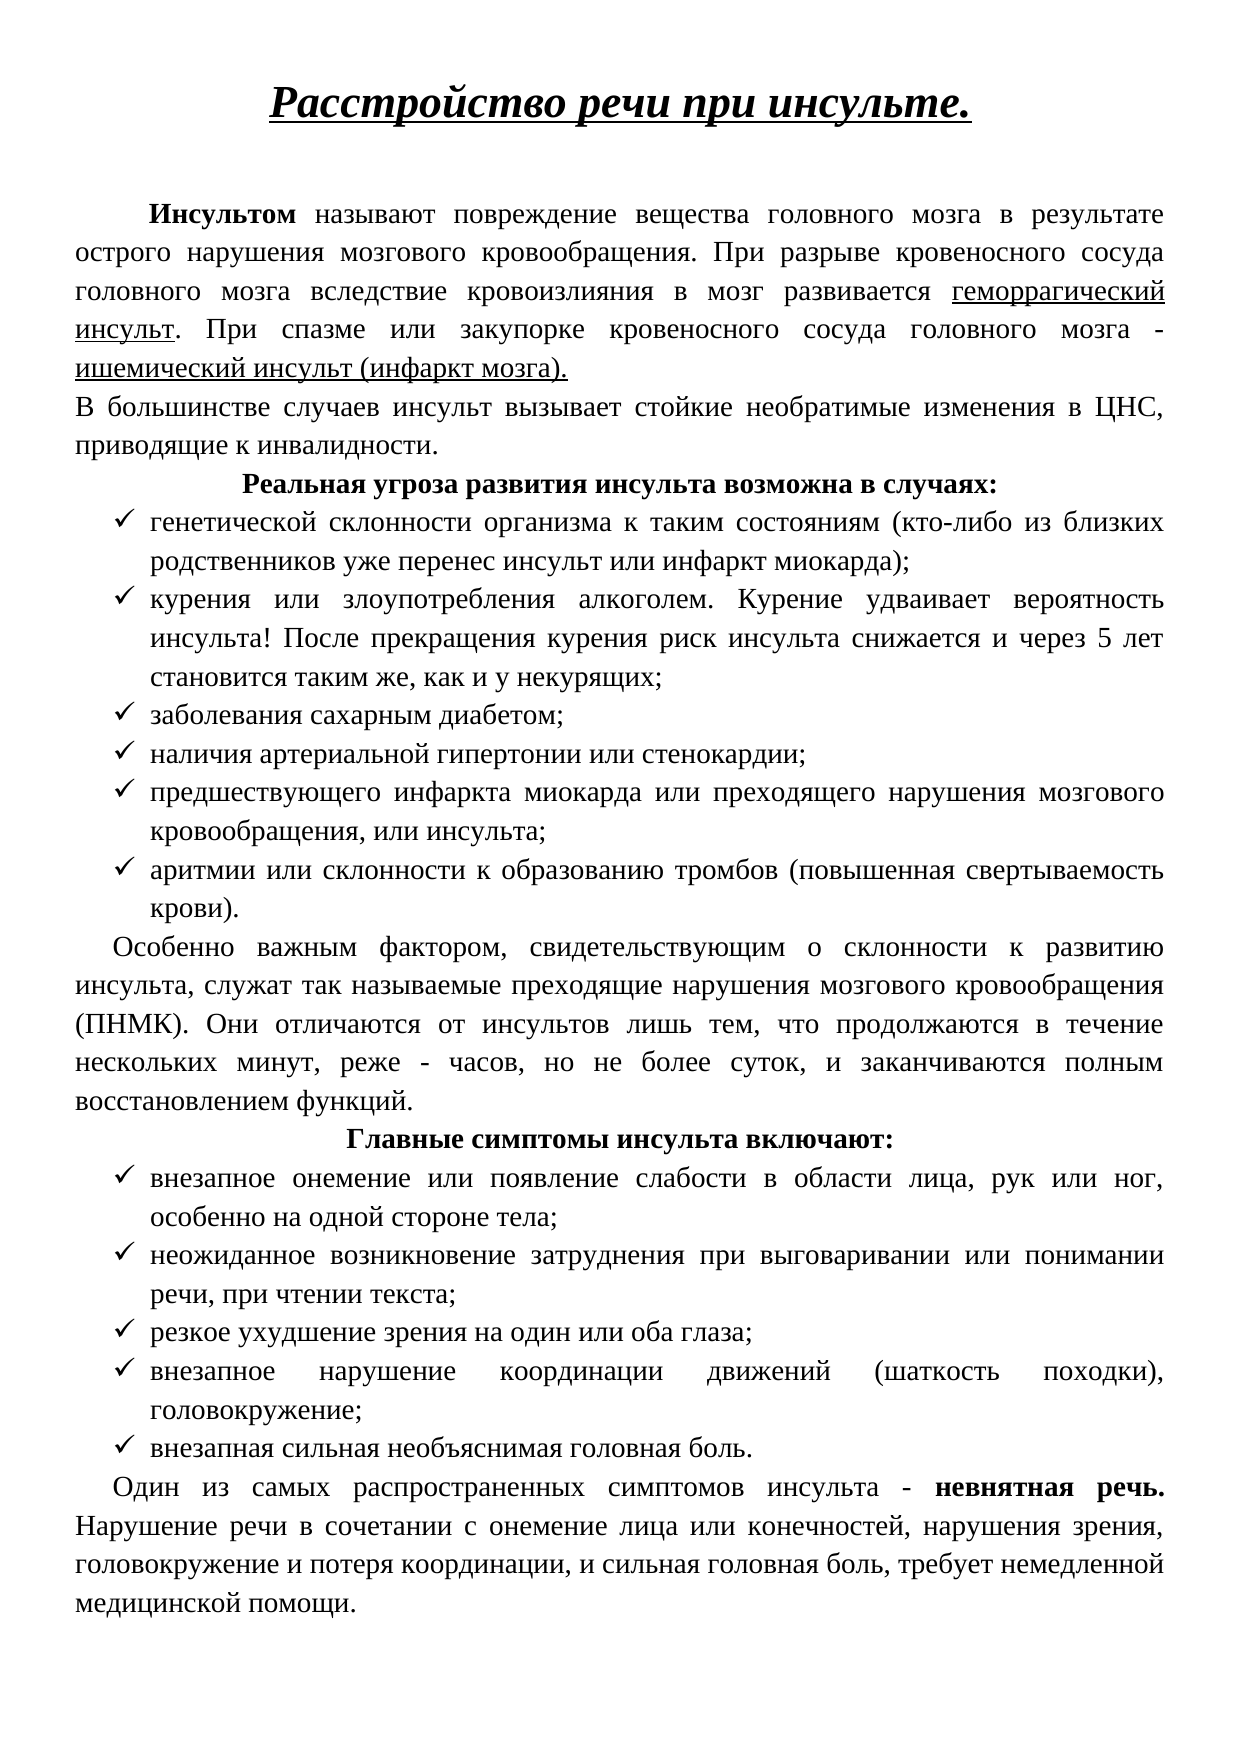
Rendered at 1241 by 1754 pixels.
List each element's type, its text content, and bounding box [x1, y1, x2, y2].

text Расстройство речи при инсульте. [75, 75, 1165, 128]
list аритмии или склонности к образованию тромбов (повышенная свертываемость крови). [112, 852, 1165, 924]
list наличия артериальной гипертонии или стенокардии; [112, 736, 1165, 769]
list внезапное онемение или появление слабости в области лица, рук или ног, особенно на одной стороне тела; [112, 1160, 1165, 1232]
text Инсультом называют повреждение вещества головного мозга в результате острого нарушения мозгового кровообращения. При разрыве кровеносного сосуда головного мозга вследствие кровоизлияния в мозг развивается геморрагический инсульт. При спазме или закупорке кровеносного сосуда головного мозга - ишемический инсульт (инфаркт мозга). [75, 196, 1165, 384]
text Реальная угроза развития инсульта возможна в случаях: [75, 466, 1165, 499]
list внезапная сильная необъяснимая головная боль. [112, 1430, 1165, 1464]
text В большинстве случаев инсульт вызывает стойкие необратимые изменения в ЦНС, приводящие к инвалидности. [75, 389, 1165, 461]
list заболевания сахарным диабетом; [112, 697, 1165, 731]
text Главные симптомы инсульта включают: [75, 1122, 1165, 1155]
list неожиданное возникновение затруднения при выговаривании или понимании речи, при чтении текста; [112, 1237, 1165, 1309]
list резкое ухудшение зрения на один или оба глаза; [112, 1314, 1165, 1348]
list генетической склонности организма к таким состояниям (кто-либо из близких родственников уже перенес инсульт или инфаркт миокарда); [112, 504, 1165, 577]
list внезапное нарушение координации движений (шаткость походки), головокружение; [112, 1353, 1165, 1425]
text Особенно важным фактором, свидетельствующим о склонности к развитию инсульта, служат так называемые преходящие нарушения мозгового кровообращения (ПНМК). Они отличаются от инсультов лишь тем, что продолжаются в течение нескольких минут, реже - часов, но не более суток, и заканчиваются полным восстановлением функций. [75, 929, 1165, 1117]
text Один из самых распространенных симптомов инсульта - невнятная речь. Нарушение речи в сочетании с онемение лица или конечностей, нарушения зрения, головокружение и потеря координации, и сильная головная боль, требует немедленной медицинской помощи. [75, 1469, 1165, 1618]
list курения или злоупотребления алкоголем. Курение удваивает вероятность инсульта! После прекращения курения риск инсульта снижается и через 5 лет становится таким же, как и у некурящих; [112, 582, 1165, 692]
list предшествующего инфаркта миокарда или преходящего нарушения мозгового кровообращения, или инсульта; [112, 774, 1165, 847]
